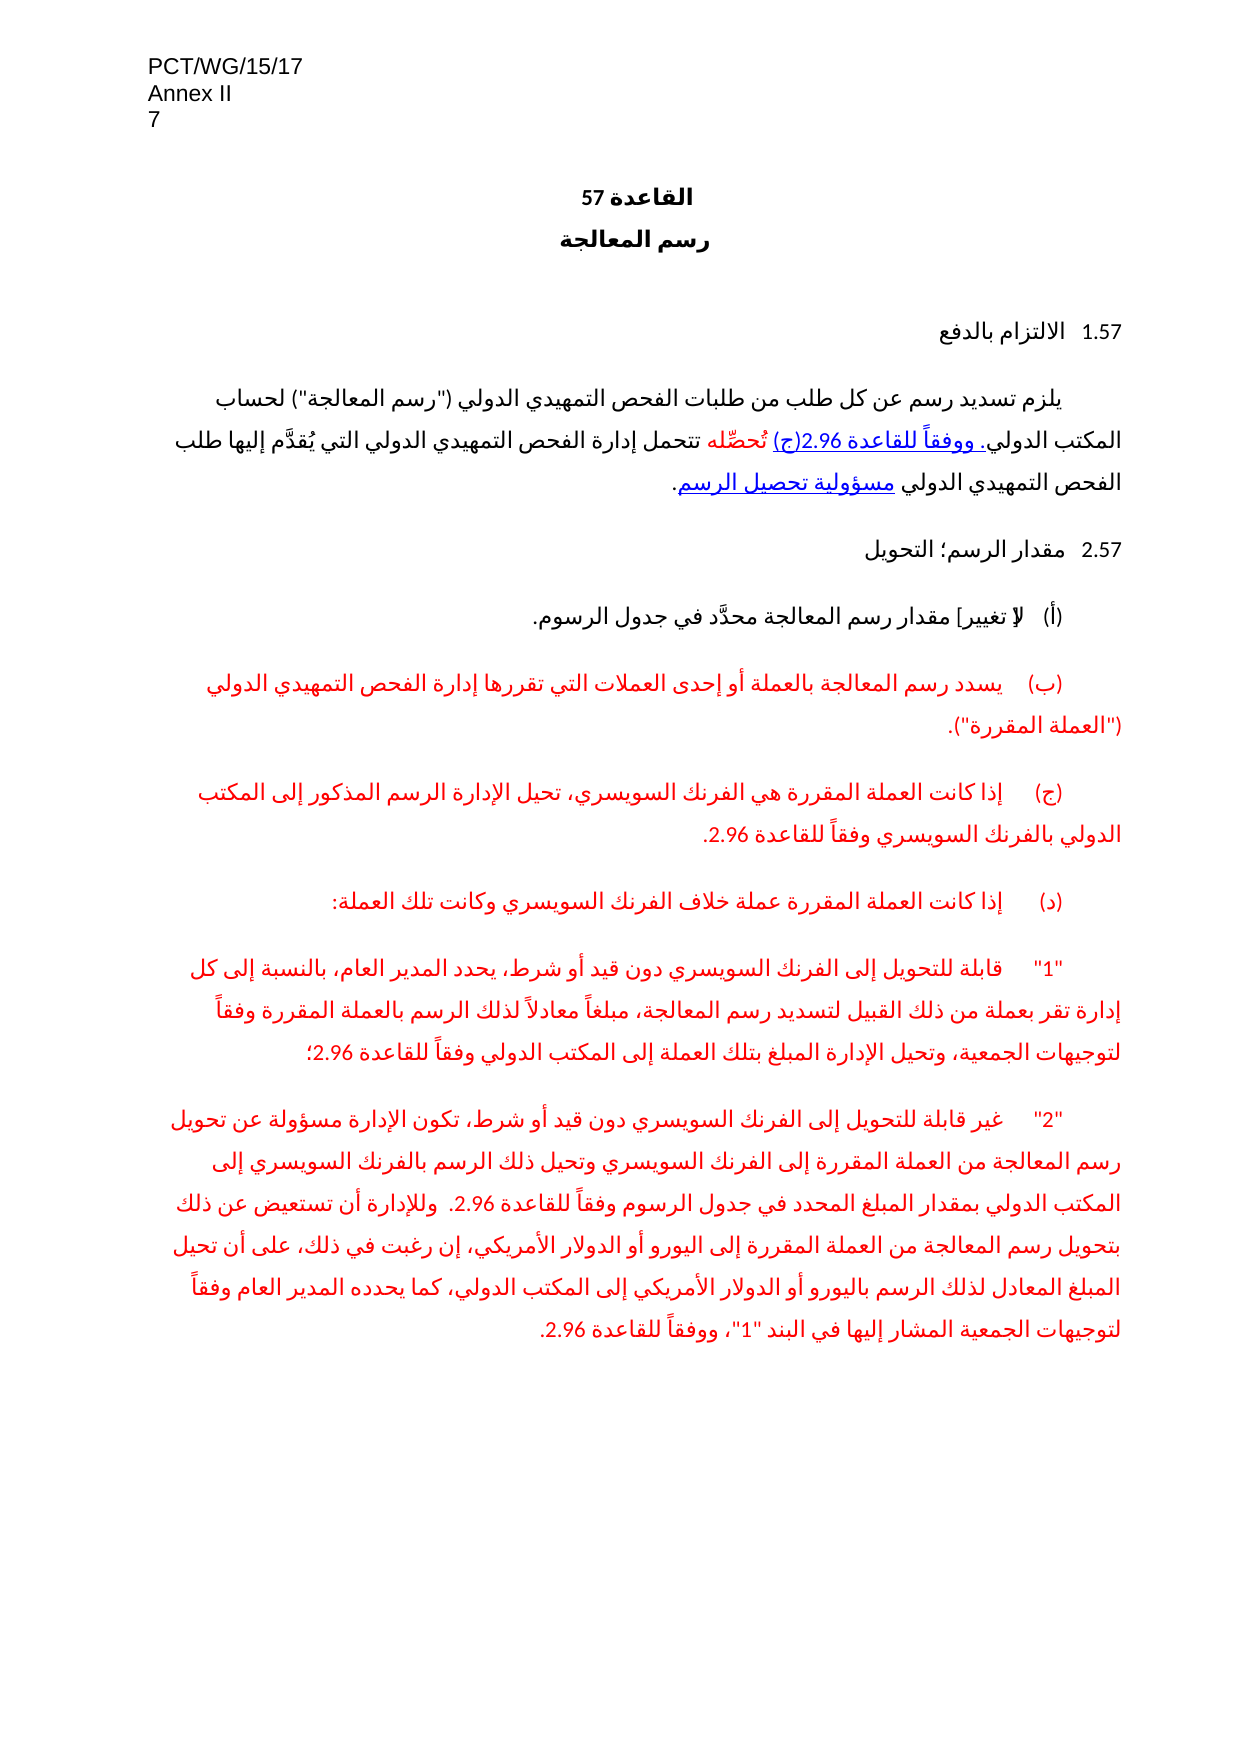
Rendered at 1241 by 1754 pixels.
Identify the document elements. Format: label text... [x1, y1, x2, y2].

text "2" غير قابلة للتحويل إلى الفرنك السويسري دون قيد أو شرط، تكون الإدارة مسؤولة عن تحويل رسم المعالجة من العملة المقررة إلى الفرنك السويسري وتحيل ذلك الرسم بالفرنك السويسري إلى المكتب الدولي بمقدار المبلغ المحدد في جدول الرسوم وفقاً للقاعدة 2.96. وللإدارة أن تستعيض عن ذلك بتحويل رسم المعالجة من العملة المقررة إلى اليورو أو الدولار الأمريكي، إن رغبت في ذلك، على أن تحيل المبلغ المعادل لذلك الرسم باليورو أو الدولار الأمريكي إلى المكتب الدولي، كما يحدده المدير العام وفقاً لتوجيهات الجمعية المشار إليها في البند "1"، ووفقاً للقاعدة 2.96. [148, 1105, 1122, 1343]
text "1" قابلة للتحويل إلى الفرنك السويسري دون قيد أو شرط، يحدد المدير العام، بالنسبة إلى كل إدارة تقر بعملة من ذلك القبيل لتسديد رسم المعالجة، مبلغاً معادلاً لذلك الرسم بالعملة المقررة وفقاً لتوجيهات الجمعية، وتحيل الإدارة المبلغ بتلك العملة إلى المكتب الدولي وفقاً للقاعدة 2.96؛ [148, 954, 1122, 1066]
text (ج) إذا كانت العملة المقررة هي الفرنك السويسري، تحيل الإدارة الرسم المذكور إلى المكتب الدولي بالفرنك السويسري وفقاً للقاعدة 2.96. [148, 778, 1122, 848]
text 2.57 مقدار الرسم؛ التحويل [148, 535, 1122, 563]
text 1.57 الالتزام بالدفع [148, 317, 1122, 346]
text (أ) [لا تغيير] مقدار رسم المعالجة محدَّد في جدول الرسوم. [148, 602, 1122, 630]
text (ب) يسدد رسم المعالجة بالعملة أو إحدى العملات التي تقررها إدارة الفحص التمهيدي الدولي ("العملة المقررة"). [148, 669, 1122, 739]
text (د) إذا كانت العملة المقررة عملة خلاف الفرنك السويسري وكانت تلك العملة: [148, 887, 1122, 915]
title القاعدة 57 - رسم المعالجة [148, 183, 1122, 253]
text يلزم تسديد رسم عن كل طلب من طلبات الفحص التمهيدي الدولي ("رسم المعالجة") لحساب المكتب الدولي. ووفقاً للقاعدة 2.96(ج) تُحصِّله تتحمل إدارة الفحص التمهيدي الدولي التي يُقدَّم إليها طلب الفحص التمهيدي الدولي مسؤولية تحصيل الرسم. [148, 384, 1122, 496]
